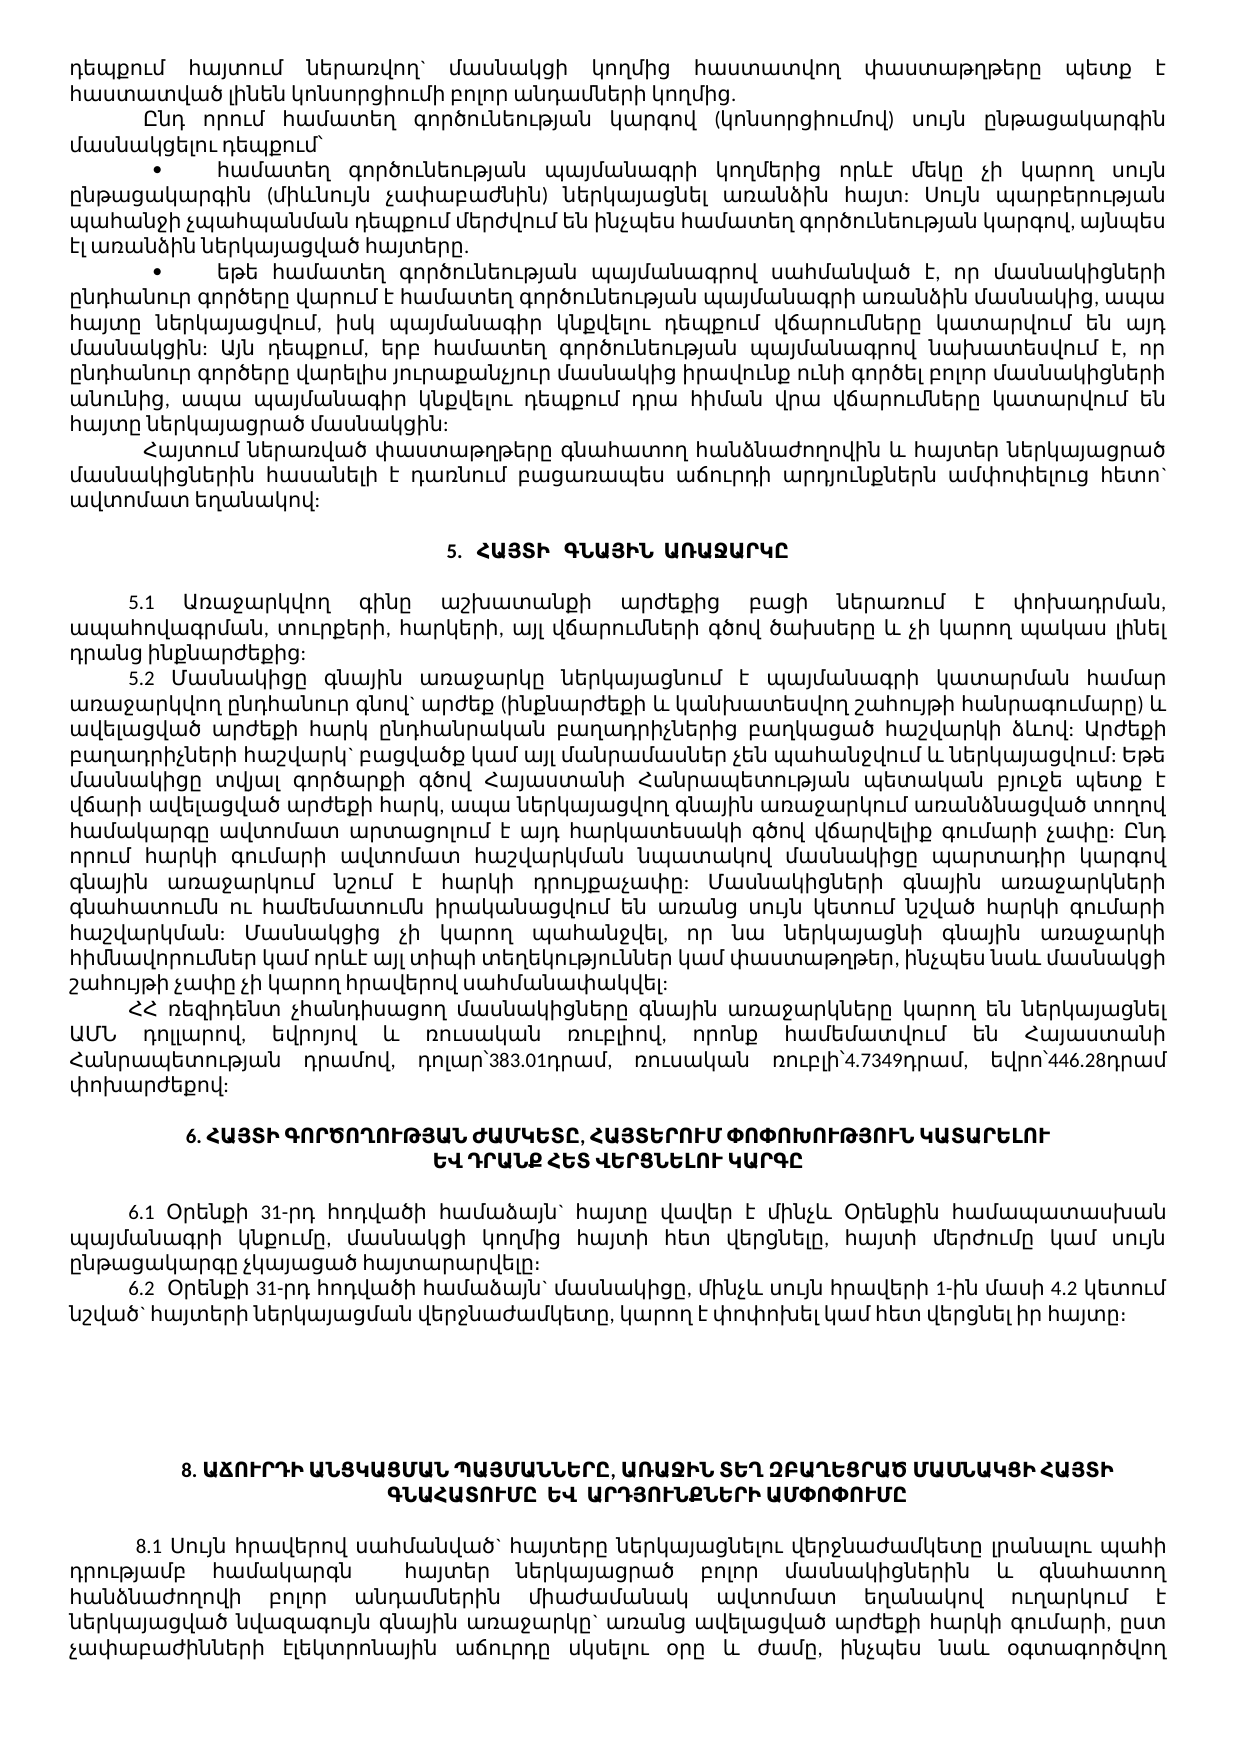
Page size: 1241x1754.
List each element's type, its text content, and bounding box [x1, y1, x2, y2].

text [69, 56, 1167, 106]
text Հայտում ներառված փաստաթղթերը գնահատող հանձնաժողովին և հայտեր ներկայացրած մասնակիցներին հասանելի է դառնում բացառապես աճուրդի արդյունքներն ամփոփելուց հետո` ավտոմատ եղանակով: [69, 437, 1167, 513]
text 8. ԱՃՈՒՐԴԻ ԱՆՑԿԱՑՄԱՆ ՊԱՅՄԱՆՆԵՐԸ, ԱՌԱՋԻՆ ՏԵՂ ԶԲԱՂԵՑՐԱԾ ՄԱՍՆԱԿՑԻ ՀԱՅՏԻ [69, 1457, 1167, 1482]
text 5.2 Մասնակիցը գնային առաջարկը ներկայացնում է պայմանագրի կատարման համար առաջարկվող ընդհանուր գնով` արժեք (ինքնարժեքի և կանխատեսվող շահույթի հանրագումարը) և ավելացված արժեքի հարկ ընդհանրական բաղադրիչներից բաղկացած հաշվարկի ձևով: Արժեքի բաղադրիչների հաշվարկ` բացվածք կամ այլ մանրամասներ չեն պահանջվում և ներկայացվում: Եթե մասնակիցը տվյալ գործարքի գծով Հայաստանի Հանրապետության պետական բյուջե պետք է վճարի ավելացված արժեքի հարկ, ապա ներկայացվող գնային առաջարկում առանձնացված տողով համակարգը ավտոմատ արտացոլում է այդ հարկատեսակի գծով վճարվելիք գումարի չափը: Ընդ որում հարկի գումարի ավտոմատ հաշվարկման նպատակով մասնակիցը պարտադիր կարգով գնային առաջարկում նշում է հարկի դրույքաչափը: Մասնակիցների գնային առաջարկների գնահատումն ու համեմատումն իրականացվում են առանց սույն կետում նշված հարկի գումարի հաշվարկման: Մասնակցից չի կարող պահանջվել, որ նա ներկայացնի գնային առաջարկի հիմնավորումներ կամ որևէ այլ տիպի տեղեկություններ կամ փաստաթղթեր, ինչպես նաև մասնակցի շահույթի չափը չի կարող հրավերով սահմանափակվել: [69, 666, 1167, 996]
text 6.2 Օրենքի 31-րդ հոդվածի համաձայն` մասնակիցը, մինչև սույն հրավերի 1-ին մասի 4.2 կետում նշված` հայտերի ներկայացման վերջնաժամկետը, կարող է փոփոխել կամ հետ վերցնել իր հայտը։ [69, 1276, 1167, 1326]
text ՀՀ ռեզիդենտ չհանդիսացող մասնակիցները գնային առաջարկները կարող են ներկայացնել ԱՄՆ դոլլարով, եվրոյով և ռուսական ռուբլիով, որոնք համեմատվում են Հայաստանի Հանրապետության դրամով, դոլար՝383.01դրամ, ռուսական ռուբլի՝4.7349դրամ, եվրո՝446.28դրամ փոխարժեքով: [69, 996, 1167, 1098]
list համատեղ գործունեության պայմանագրի կողմերից որևէ մեկը չի կարող սույն ընթացակարգին (միևնույն չափաբաժնին) ներկայացնել առանձին հայտ: Սույն պարբերության պահանջի չպահպանման դեպքում մերժվում են ինչպես համատեղ գործունեության կարգով, այնպես էլ առանձին ներկայացված հայտերը. [69, 157, 1167, 259]
text ԳՆԱՀԱՏՈՒՄԸ ԵՎ ԱՐԴՅՈՒՆՔՆԵՐԻ ԱՄՓՈՓՈՒՄԸ [69, 1482, 1167, 1508]
text Ընդ որում համատեղ գործունեության կարգով (կոնսորցիումով) սույն ընթացակարգին մասնակցելու դեպքում՝ [69, 106, 1167, 157]
list եթե համատեղ գործունեության պայմանագրով սահմանված է, որ մասնակիցների ընդհանուր գործերը վարում է համատեղ գործունեության պայմանագրի առանձին մասնակից, ապա հայտը ներկայացվում, իսկ պայմանագիր կնքվելու դեպքում վճարումները կատարվում են այդ մասնակցին: Այն դեպքում, երբ համատեղ գործունեության պայմանագրով նախատեսվում է, որ ընդհանուր գործերը վարելիս յուրաքանչյուր մասնակից իրավունք ունի գործել բոլոր մասնակիցների անունից, ապա պայմանագիր կնքվելու դեպքում դրա հիման վրա վճարումները կատարվում են հայտը ներկայացրած մասնակցին: [69, 259, 1167, 437]
text ԵՎ ԴՐԱՆՔ ՀԵՏ ՎԵՐՑՆԵԼՈՒ ԿԱՐԳԸ [69, 1148, 1167, 1174]
text 5.1 Առաջարկվող գինը աշխատանքի արժեքից բացի ներառում է փոխադրման, ապահովագրման, տուրքերի, հարկերի, այլ վճարումների գծով ծախսերը և չի կարող պակաս լինել դրանց ինքնարժեքից: [69, 589, 1167, 666]
text 6. ՀԱՅՏԻ ԳՈՐԾՈՂՈՒԹՅԱՆ ԺԱՄԿԵՏԸ, ՀԱՅՏԵՐՈՒՄ ՓՈՓՈԽՈՒԹՅՈՒՆ ԿԱՏԱՐԵԼՈՒ [69, 1123, 1167, 1148]
text 6.1 Օրենքի 31-րդ հոդվածի համաձայն` հայտը վավեր է մինչև Օրենքին համապատասխան պայմանագրի կնքումը, մասնակցի կողմից հայտի հետ վերցնելը, հայտի մերժումը կամ սույն ընթացակարգը չկայացած հայտարարվելը։ [69, 1199, 1167, 1276]
text 5. ՀԱՅՏԻ ԳՆԱՅԻՆ ԱՌԱՋԱՐԿԸ [69, 538, 1167, 564]
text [69, 1533, 1167, 1660]
